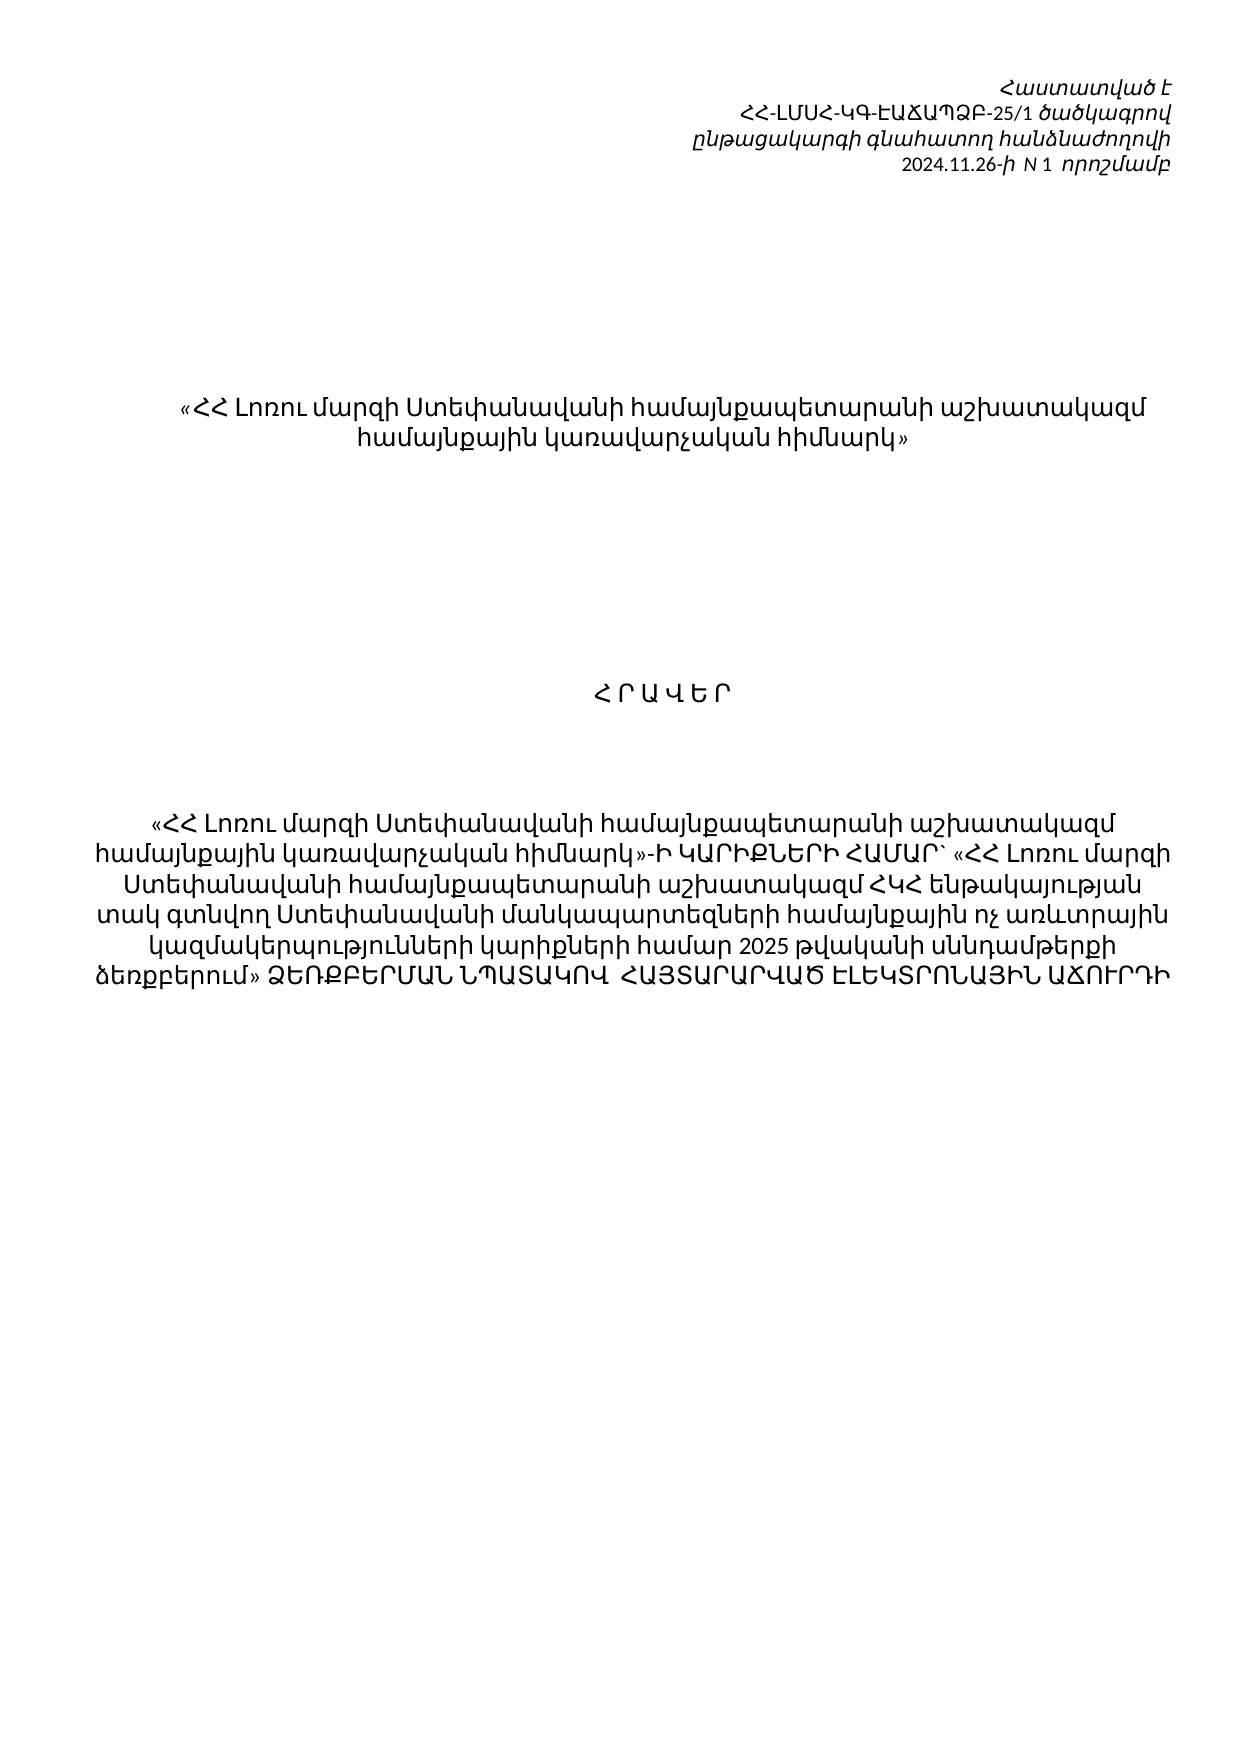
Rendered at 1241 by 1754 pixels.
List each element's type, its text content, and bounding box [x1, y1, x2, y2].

text Հ Ր Ա Վ Ե Ր [94, 679, 1172, 709]
text ՀՀ-ԼՄՍՀ-ԿԳ-ԷԱՃԱՊՁԲ-25/1 ծածկագրով [94, 100, 1171, 126]
text « ՀՀ Լոռու մարզի Ստեփանավանի համայնքապետարանի աշխատակազմ համայնքային կառավարչական հիմնարկ» [94, 392, 1172, 453]
text ընթացակարգի գնահատող հանձնաժողովի [94, 126, 1171, 151]
text Հաստատված է [94, 75, 1171, 100]
text «ՀՀ Լոռու մարզի Ստեփանավանի համայնքապետարանի աշխատակազմ համայնքային կառավարչական հիմնարկ»-Ի ԿԱՐԻՔՆԵՐԻ ՀԱՄԱՐ` «ՀՀ Լոռու մարզի Ստեփանավանի համայնքապետարանի աշխատակազմ ՀԿՀ ենթակայության տակ գտնվող Ստեփանավանի մանկապարտեզների համայնքային ոչ առևտրային կազմակերպությունների կարիքների համար 2025 թվականի սննդամթերքի ձեռքբերում» ՁԵՌՔԲԵՐՄԱՆ ՆՊԱՏԱԿՈՎ ՀԱՅՏԱՐԱՐՎԱԾ ԷԼԵԿՏՐՈՆԱՅԻՆ ԱՃՈՒՐԴԻ [94, 808, 1172, 991]
text 2024.11.26 -ի N 1 որոշմամբ [94, 151, 1171, 177]
